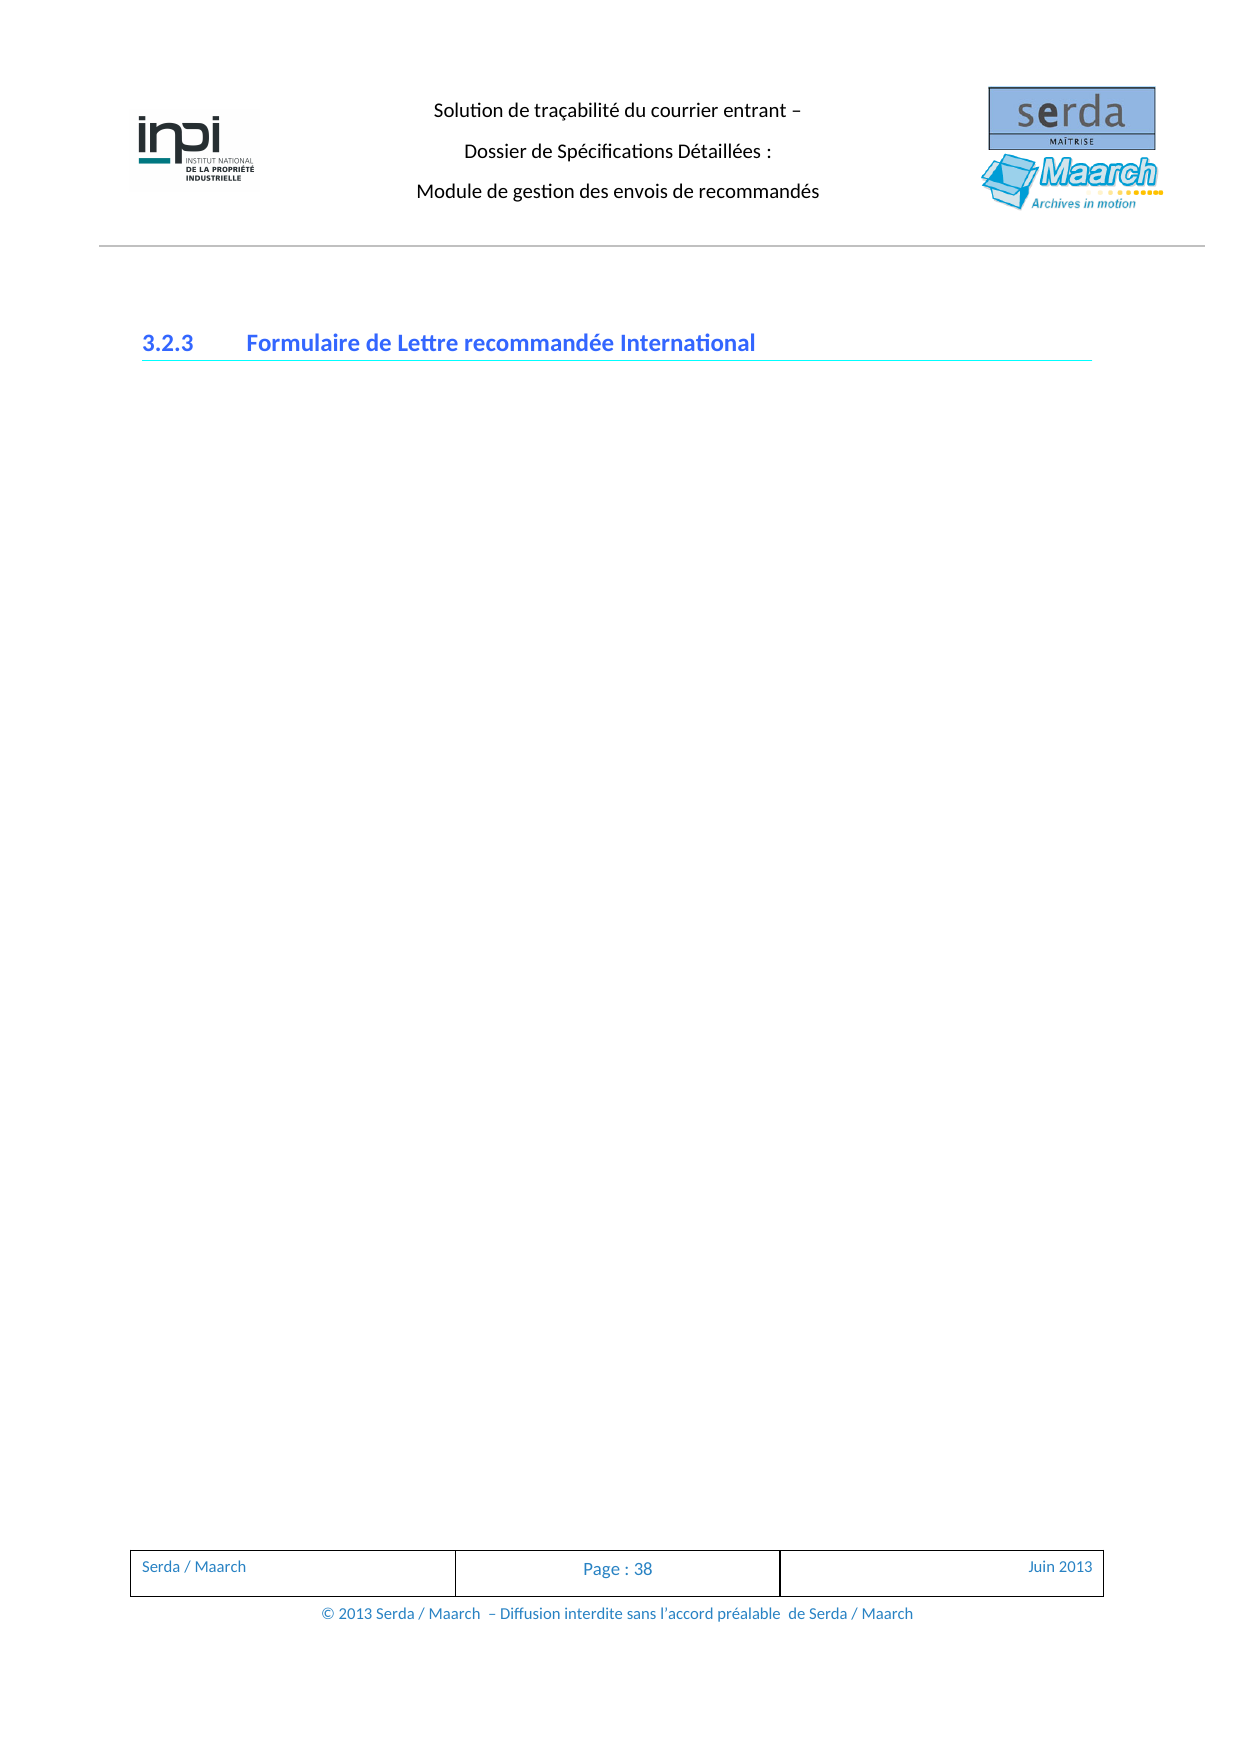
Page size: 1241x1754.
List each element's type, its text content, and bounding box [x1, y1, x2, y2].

picture [128, 109, 260, 192]
picture [988, 86, 1156, 150]
subtitle Formulaire de Lettre recommandée International [142, 328, 1092, 360]
picture [978, 151, 1166, 215]
